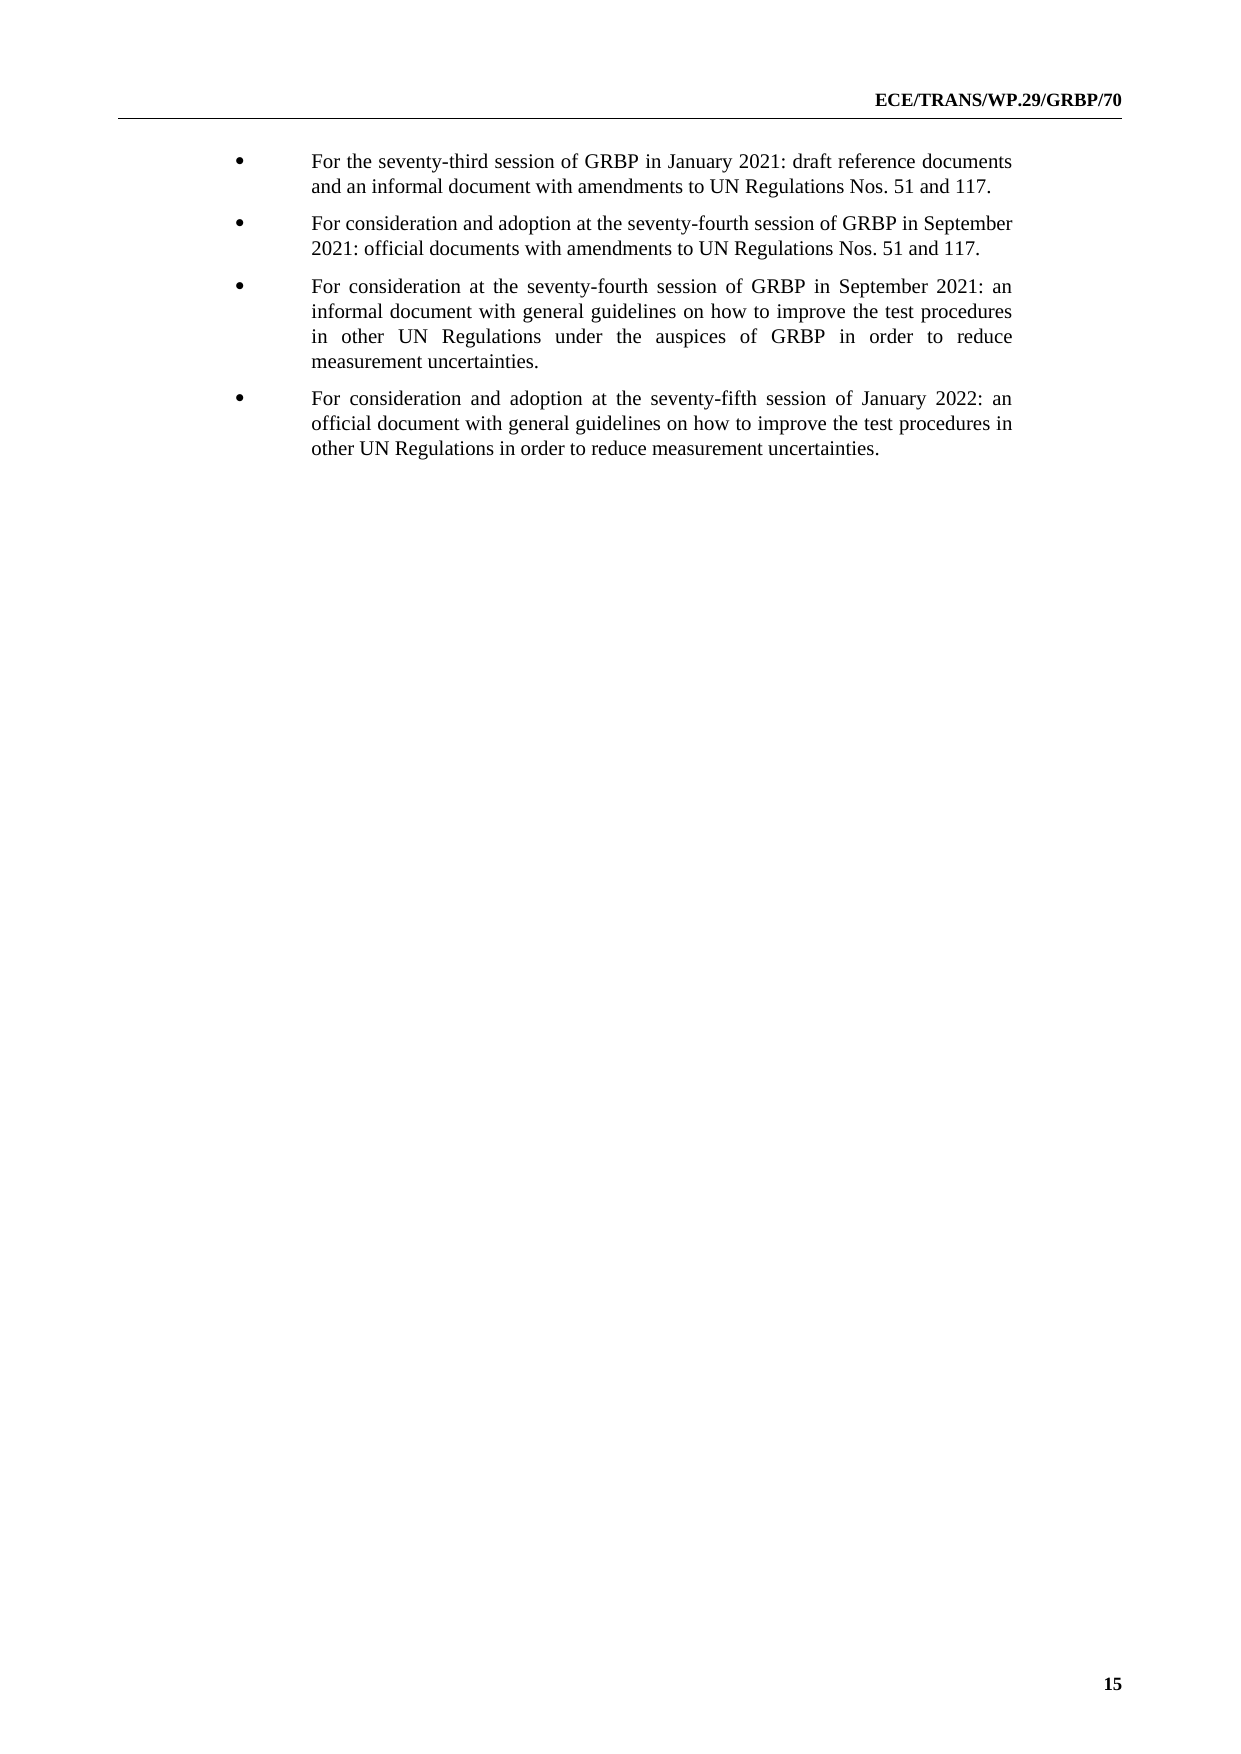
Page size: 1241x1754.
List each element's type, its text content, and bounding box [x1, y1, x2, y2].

list For consideration and adoption at the seventy-fourth session of GRBP in September 2021: official documents with amendments to UN Regulations Nos. 51 and 117. [236, 210, 1013, 260]
list For consideration and adoption at the seventy-fifth session of January 2022: an official document with general guidelines on how to improve the test procedures in other UN Regulations in order to reduce measurement uncertainties. [236, 385, 1013, 460]
list For the seventy-third session of GRBP in January 2021: draft reference documents and an informal document with amendments to UN Regulations Nos. 51 and 117. [236, 148, 1013, 198]
list For consideration at the seventy-fourth session of GRBP in September 2021: an informal document with general guidelines on how to improve the test procedures in other UN Regulations under the auspices of GRBP in order to reduce measurement uncertainties. [236, 273, 1013, 373]
